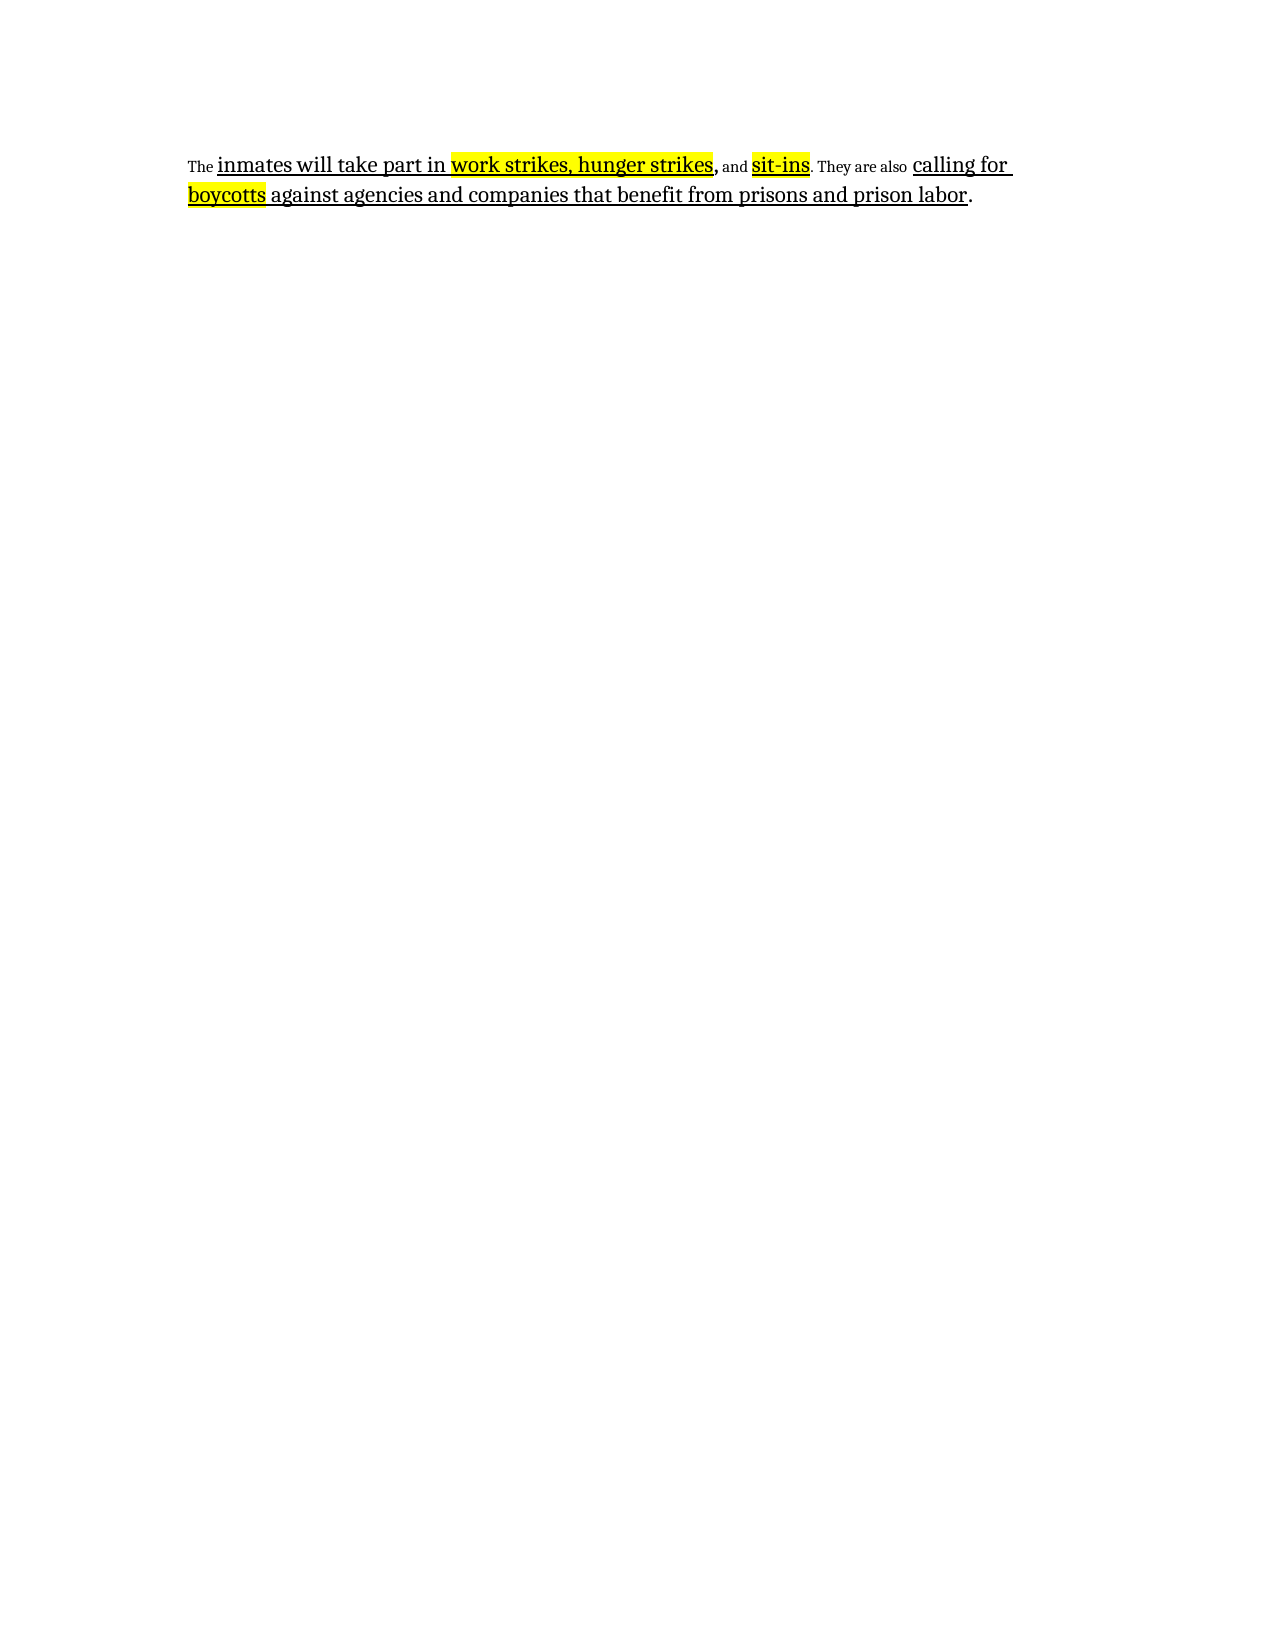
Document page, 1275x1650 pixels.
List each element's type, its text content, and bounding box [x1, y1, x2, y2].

text The inmates will take part in work strikes, hunger strikes, and sit-ins. They are also calling for boycotts against agencies and companies that benefit from prisons and prison labor. [187, 150, 1087, 209]
